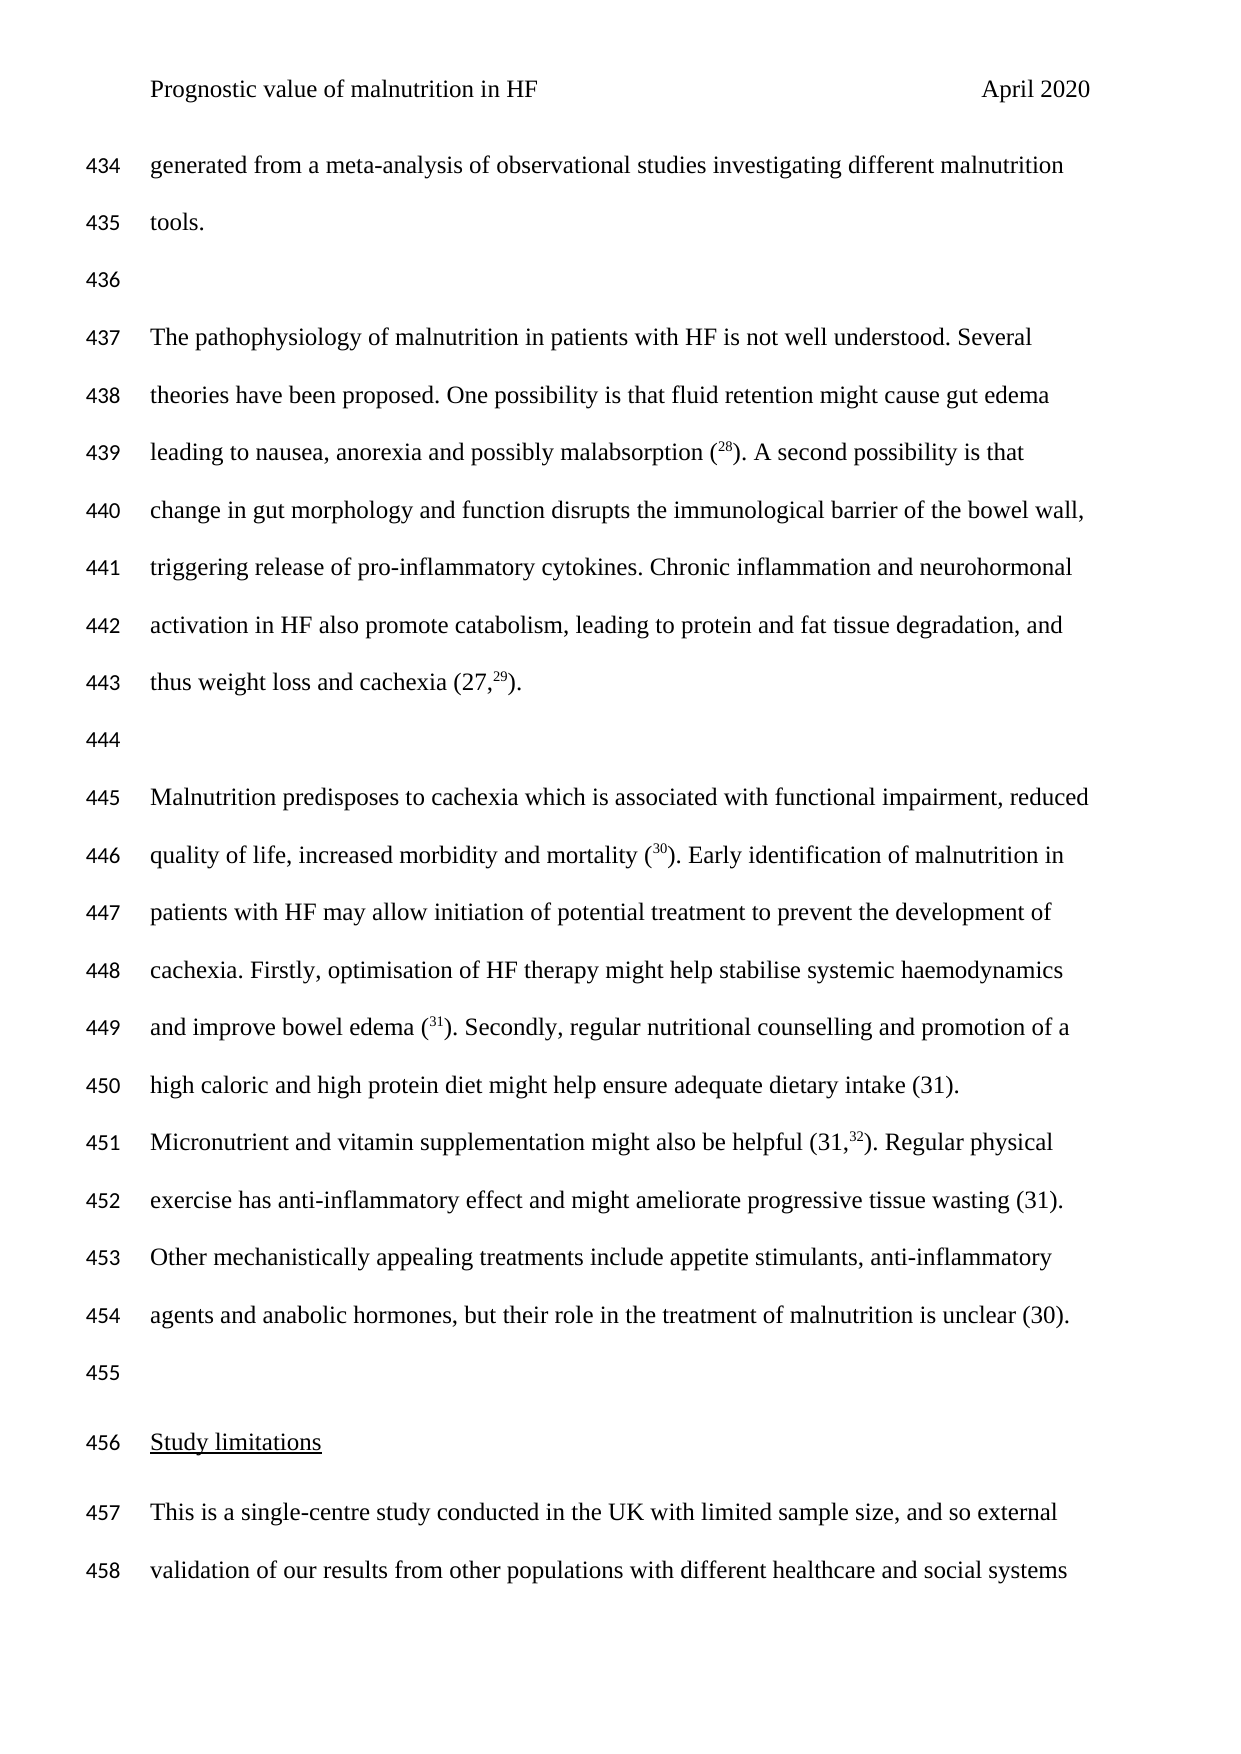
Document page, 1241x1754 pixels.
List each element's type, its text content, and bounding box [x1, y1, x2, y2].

text Malnutrition predisposes to cachexia which is associated with functional impairment, reduced quality of life, increased morbidity and mortality (). Early identification of malnutrition in patients with HF may allow initiation of potential treatment to prevent the development of cachexia. Firstly, optimisation of HF therapy might help stabilise systemic haemodynamics and improve bowel edema (). Secondly, regular nutritional counselling and promotion of a high caloric and high protein diet might help ensure adequate dietary intake (31). Micronutrient and vitamin supplementation might also be helpful (31,). Regular physical exercise has anti-inflammatory effect and might ameliorate progressive tissue wasting (31). Other mechanistically appealing treatments include appetite stimulants, anti-inflammatory agents and anabolic hormones, but their role in the treatment of malnutrition is unclear (30). [150, 782, 1090, 1329]
text The pathophysiology of malnutrition in patients with HF is not well understood. Several theories have been proposed. One possibility is that fluid retention might cause gut edema leading to nausea, anorexia and possibly malabsorption (). A second possibility is that change in gut morphology and function disrupts the immunological barrier of the bowel wall, triggering release of pro-inflammatory cytokines. Chronic inflammation and neurohormonal activation in HF also promote catabolism, leading to protein and fat tissue degradation, and thus weight loss and cachexia (27,). [150, 322, 1090, 696]
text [150, 150, 1090, 236]
subtitle Study limitations [150, 1427, 1090, 1456]
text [150, 1497, 1090, 1584]
